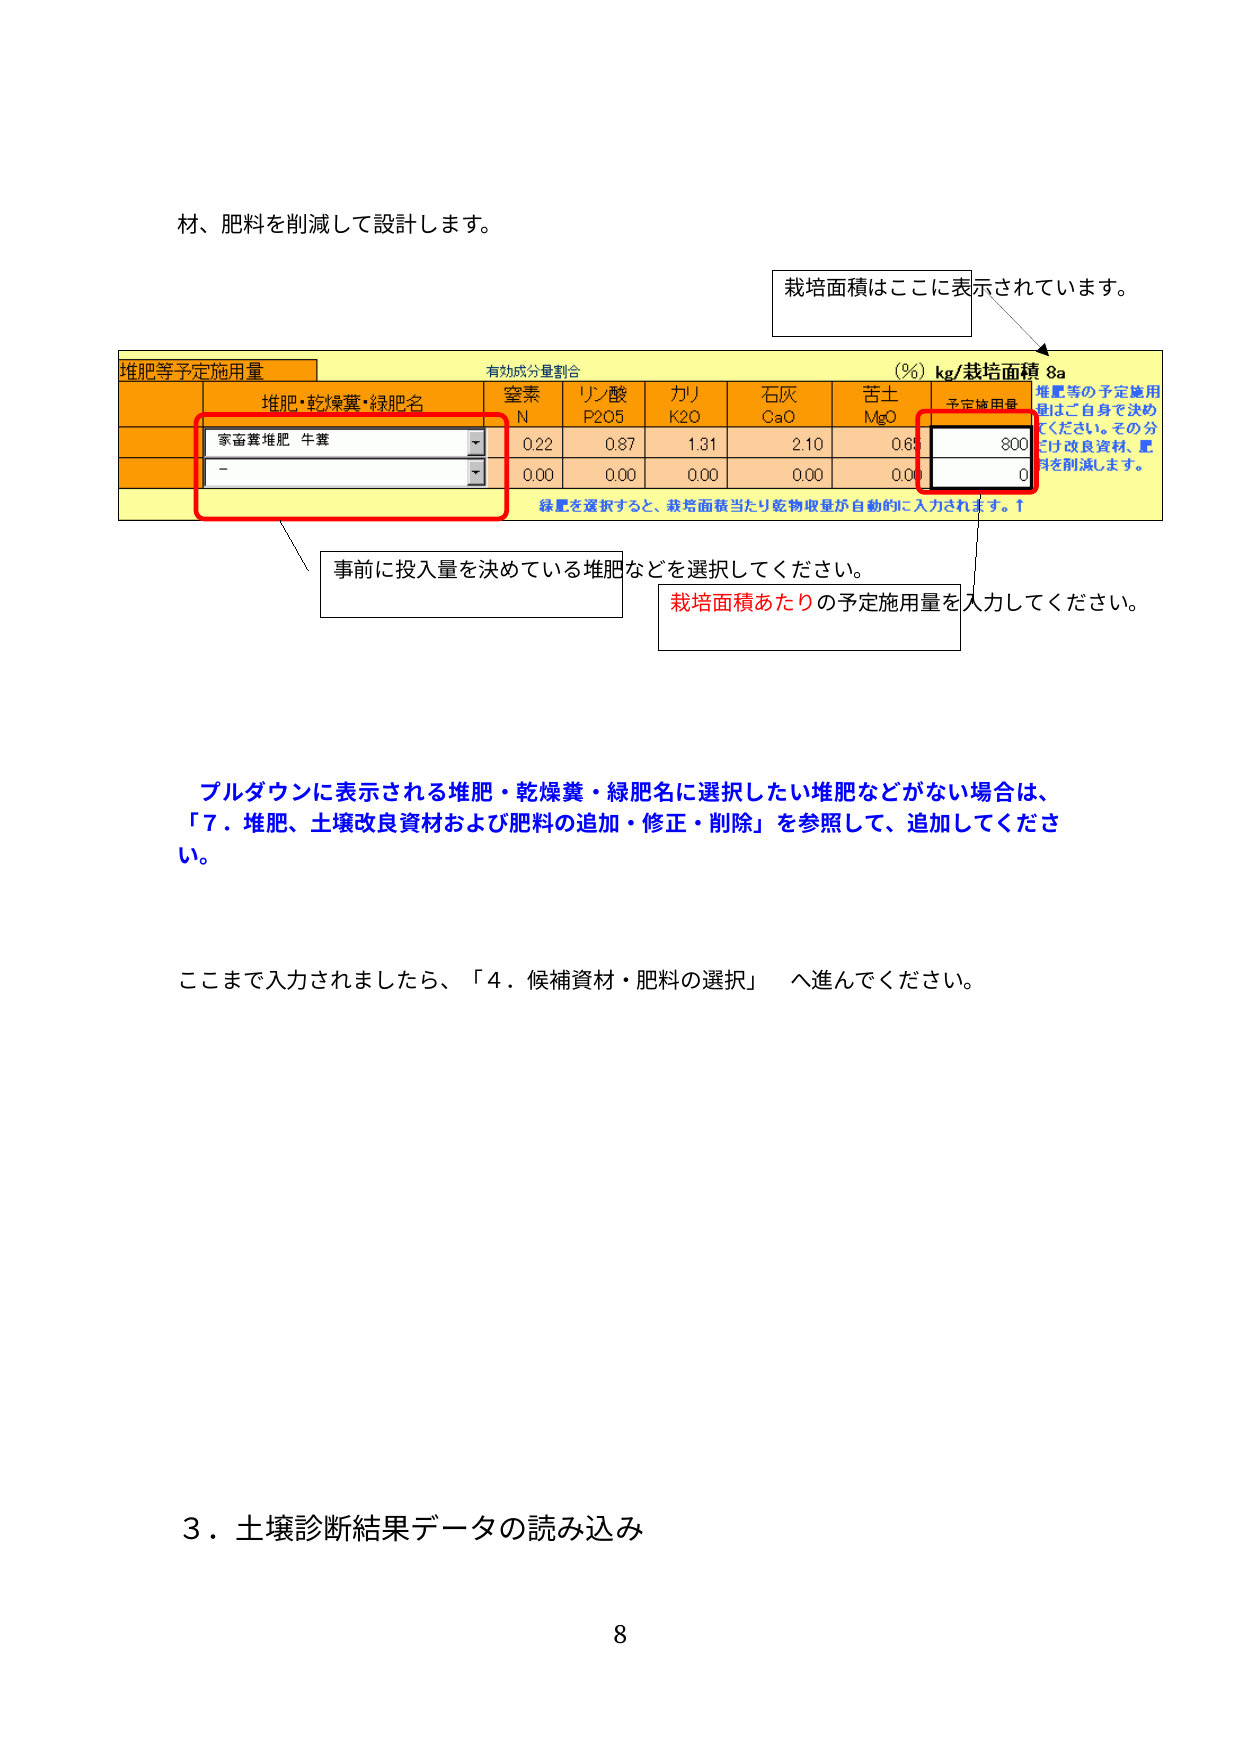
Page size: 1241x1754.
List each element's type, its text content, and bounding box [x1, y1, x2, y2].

text ３．土壌診断結果データの読み込み [177, 1506, 1063, 1548]
text プルダウンに表示される堆肥・乾燥糞・緑肥名に選択したい堆肥などがない場合は、「７．堆肥、土壌改良資材および肥料の追加・修正・削除」を参照して、追加してください。 [177, 775, 1063, 870]
picture [199, 417, 504, 516]
text ここまで入力されましたら、「４．候補資材・肥料の選択」 へ進んでください。 [177, 963, 1063, 995]
picture [921, 414, 1034, 490]
picture [119, 351, 1162, 520]
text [177, 207, 1063, 238]
